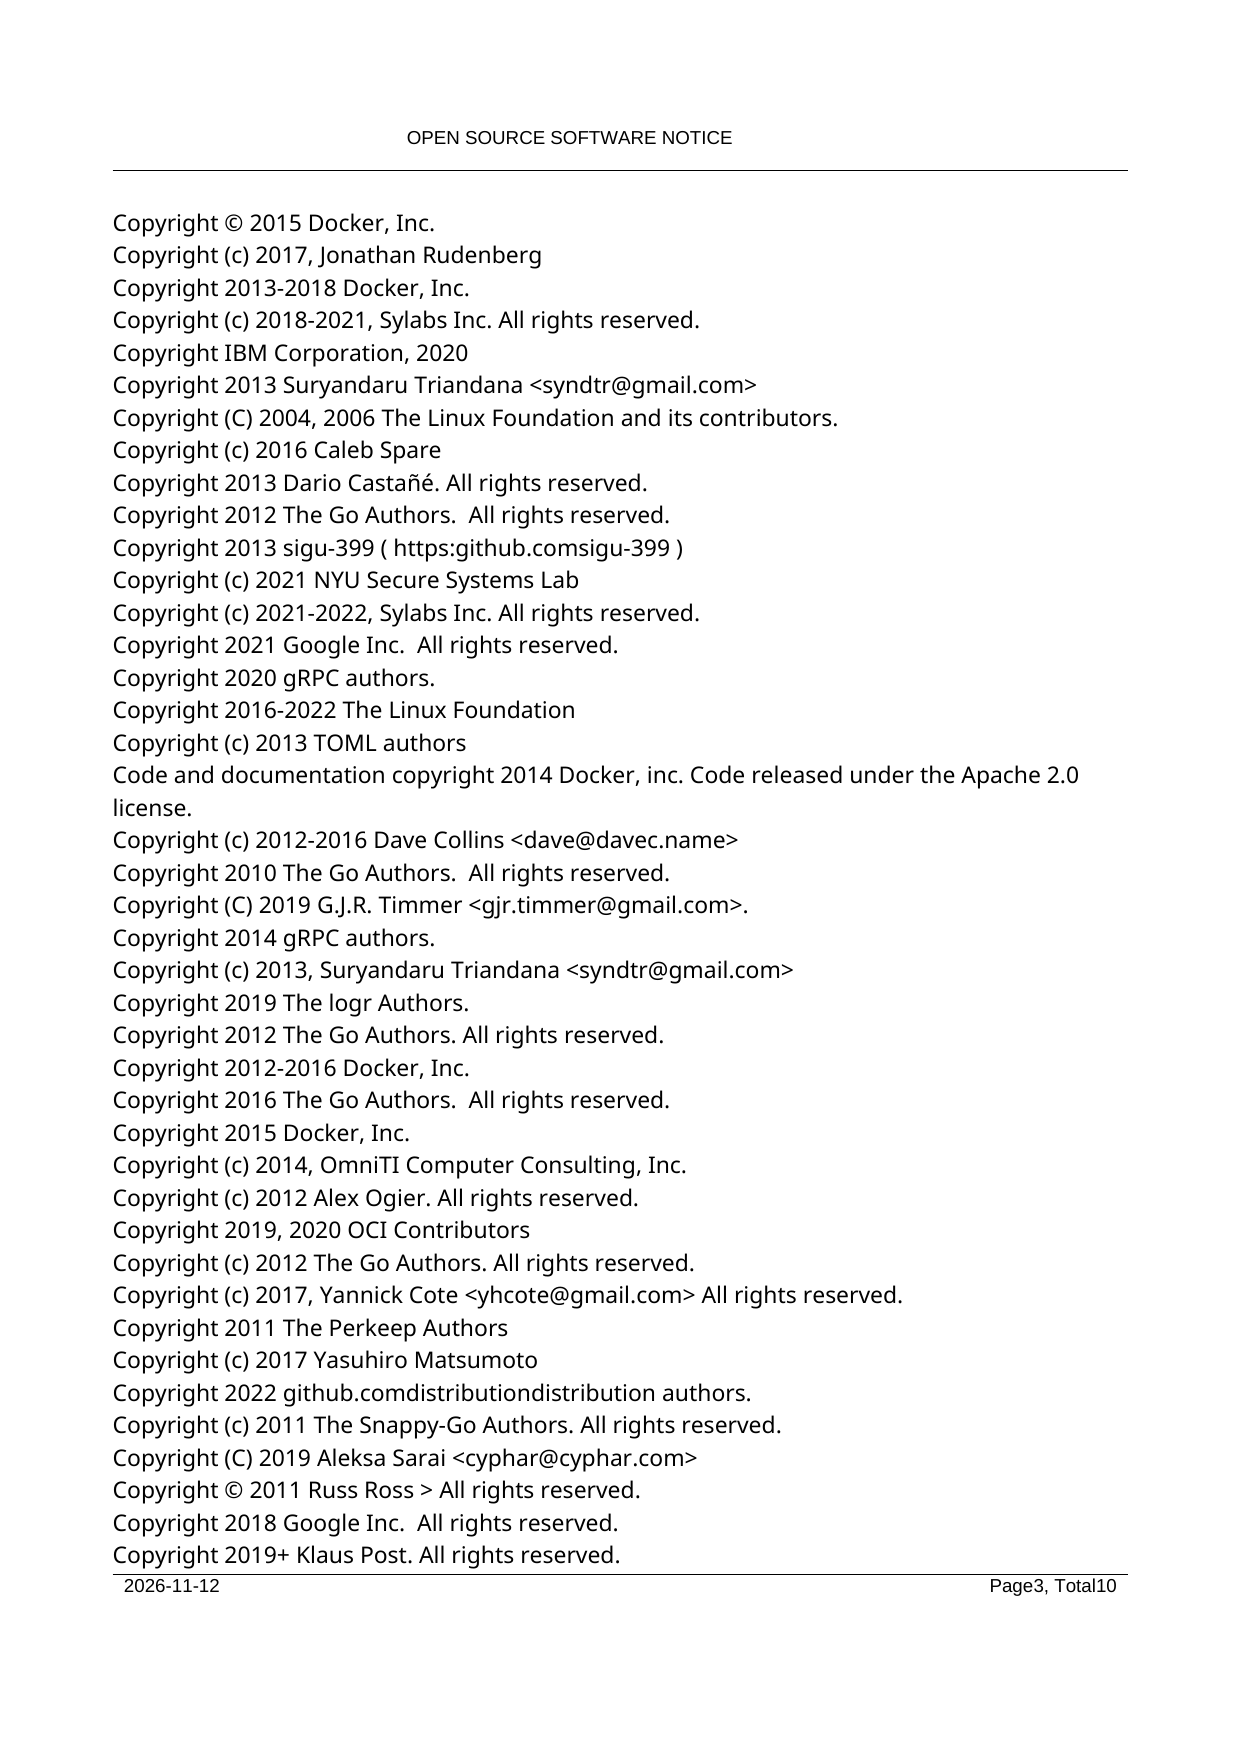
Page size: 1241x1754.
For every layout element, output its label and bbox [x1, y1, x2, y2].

text [112, 206, 1128, 1571]
